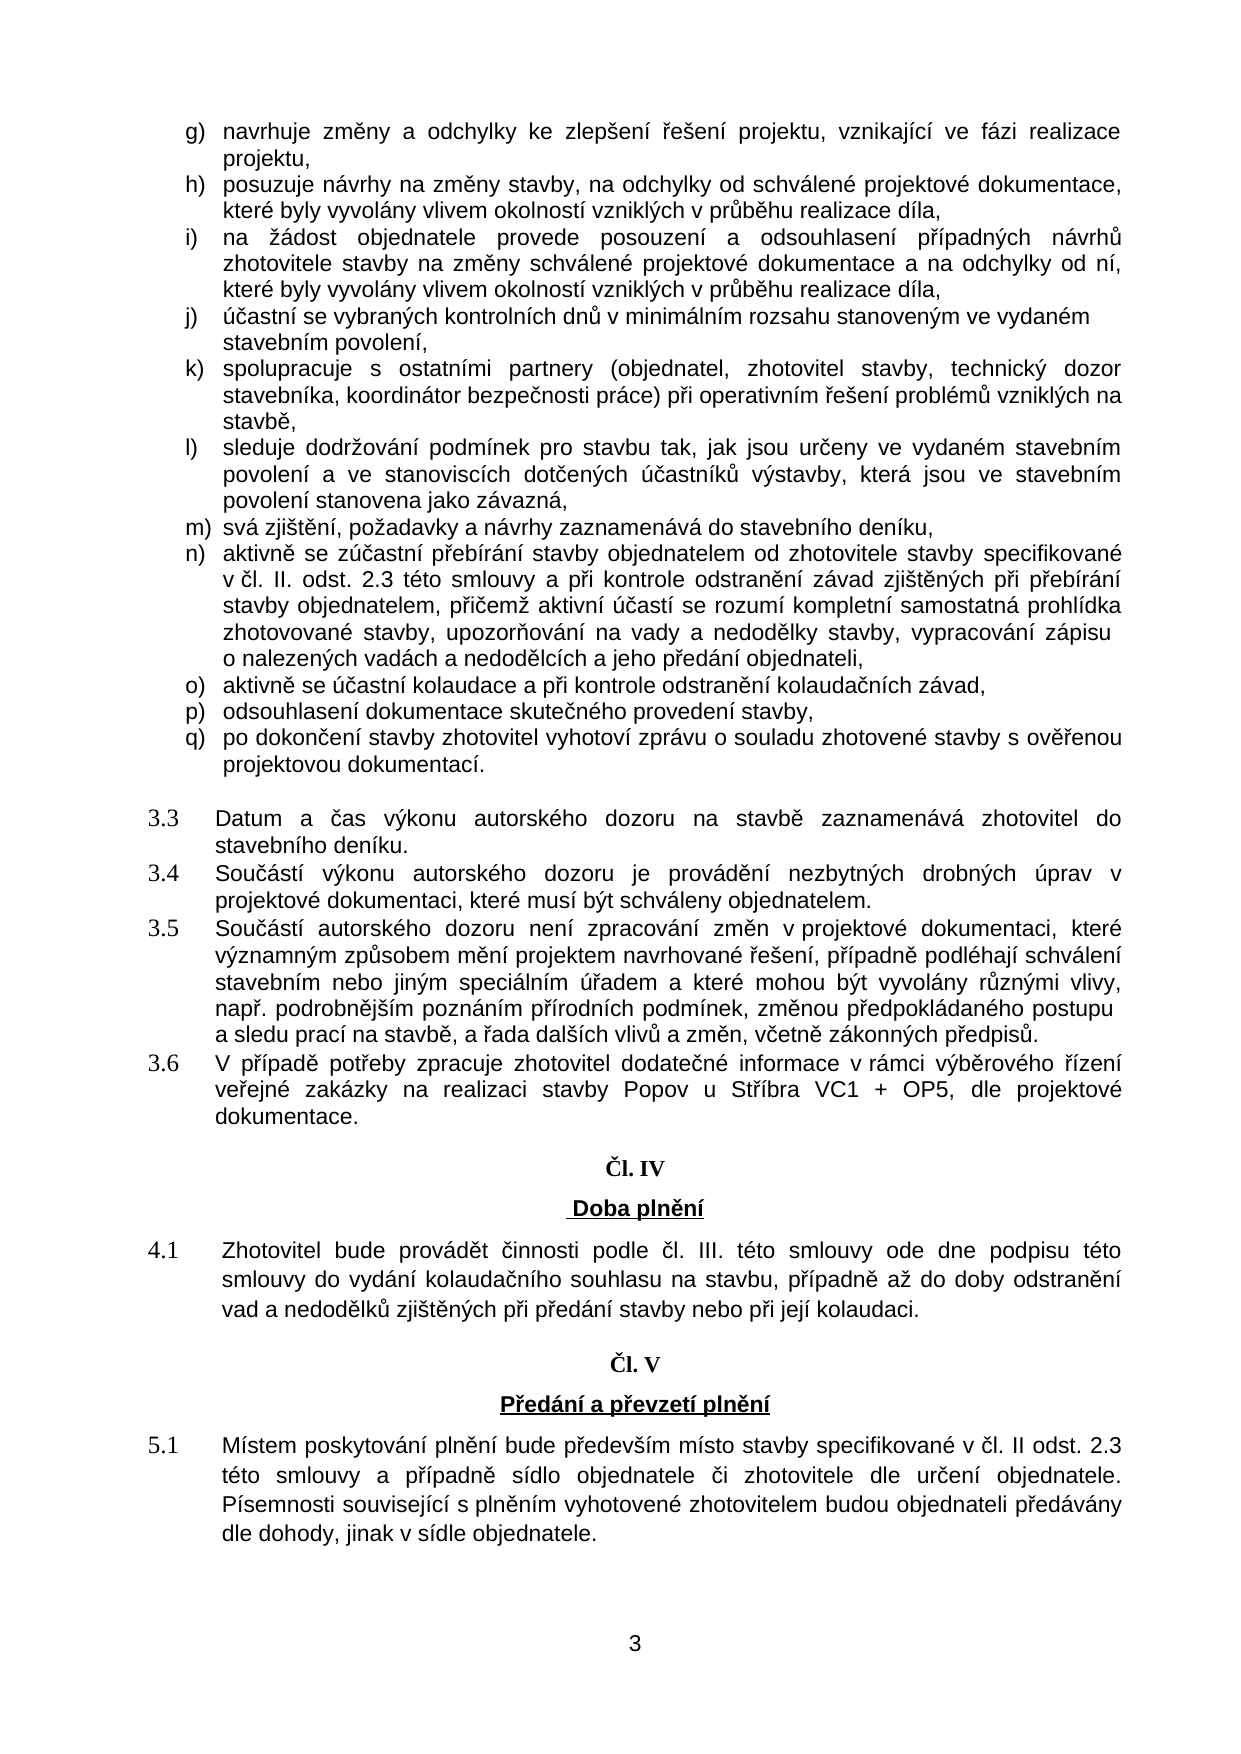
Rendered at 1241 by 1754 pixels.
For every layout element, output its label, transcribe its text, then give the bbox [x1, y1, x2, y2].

list navrhuje změny a odchylky ke zlepšení řešení projektu, vznikající ve fázi realizace projektu, [185, 118, 1122, 171]
subtitle Čl. V [148, 1351, 1122, 1377]
list Místem poskytování plnění bude především místo stavby specifikované v čl. II odst. 2.3 této smlouvy a případně sídlo objednatele či zhotovitele dle určení objednatele. Písemnosti související s plněním vyhotovené zhotovitelem budou objednateli předávány dle dohody, jinak v sídle objednatele. [148, 1430, 1122, 1547]
list po dokončení stavby zhotovitel vyhotoví zprávu o souladu zhotovené stavby s ověřenou projektovou dokumentací. [185, 724, 1122, 777]
list odsouhlasení dokumentace skutečného provedení stavby, [185, 698, 1122, 724]
list spolupracuje s ostatními partnery (objednatel, zhotovitel stavby, technický dozor stavebníka, koordinátor bezpečnosti práce) při operativním řešení problémů vzniklých na stavbě, [185, 355, 1122, 434]
subtitle Předání a převzetí plnění [148, 1391, 1122, 1417]
list účastní se vybraných kontrolních dnů v minimálním rozsahu stanoveným ve vydaném stavebním povolení, [185, 303, 1122, 355]
subtitle Doba plnění [148, 1195, 1122, 1221]
list Součástí autorského dozoru není zpracování změn v projektové dokumentaci, které významným způsobem mění projektem navrhované řešení, případně podléhají schválení stavebním nebo jiným speciálním úřadem a které mohou být vyvolány různými vlivy, např. podrobnějším poznáním přírodních podmínek, změnou předpokládaného postupu a sledu prací na stavbě, a řada dalších vlivů a změn, včetně zákonných předpisů. [148, 913, 1122, 1048]
list sleduje dodržování podmínek pro stavbu tak, jak jsou určeny ve vydaném stavebním povolení a ve stanoviscích dotčených účastníků výstavby, která jsou ve stavebním povolení stanovena jako závazná, [185, 434, 1122, 513]
list aktivně se účastní kolaudace a při kontrole odstranění kolaudačních závad, [185, 672, 1122, 698]
subtitle Čl. IV [148, 1156, 1122, 1182]
list na žádost objednatele provede posouzení a odsouhlasení případných návrhů zhotovitele stavby na změny schválené projektové dokumentace a na odchylky od ní, které byly vyvolány vlivem okolností vzniklých v průběhu realizace díla, [185, 223, 1122, 303]
list Zhotovitel bude provádět činnosti podle čl. III. této smlouvy ode dne podpisu této smlouvy do vydání kolaudačního souhlasu na stavbu, případně až do doby odstranění vad a nedodělků zjištěných při předání stavby nebo při její kolaudaci. [148, 1234, 1122, 1322]
list V případě potřeby zpracuje zhotovitel dodatečné informace v rámci výběrového řízení veřejné zakázky na realizaci stavby Popov u Stříbra VC1 + OP5, dle projektové dokumentace. [148, 1048, 1122, 1129]
list Součástí výkonu autorského dozoru je provádění nezbytných drobných úprav v projektové dokumentaci, které musí být schváleny objednatelem. [148, 858, 1122, 913]
list Datum a čas výkonu autorského dozoru na stavbě zaznamenává zhotovitel do stavebního deníku. [148, 803, 1122, 858]
list svá zjištění, požadavky a návrhy zaznamenává do stavebního deníku, [185, 513, 1122, 540]
list aktivně se zúčastní přebírání stavby objednatelem od zhotovitele stavby specifikované v čl. II. odst. 2.3 této smlouvy a při kontrole odstranění závad zjištěných při přebírání stavby objednatelem, přičemž aktivní účastí se rozumí kompletní samostatná prohlídka zhotovované stavby, upozorňování na vady a nedodělky stavby, vypracování zápisu o nalezených vadách a nedodělcích a jeho předání objednateli, [185, 540, 1122, 672]
list posuzuje návrhy na změny stavby, na odchylky od schválené projektové dokumentace, které byly vyvolány vlivem okolností vzniklých v průběhu realizace díla, [185, 171, 1122, 223]
